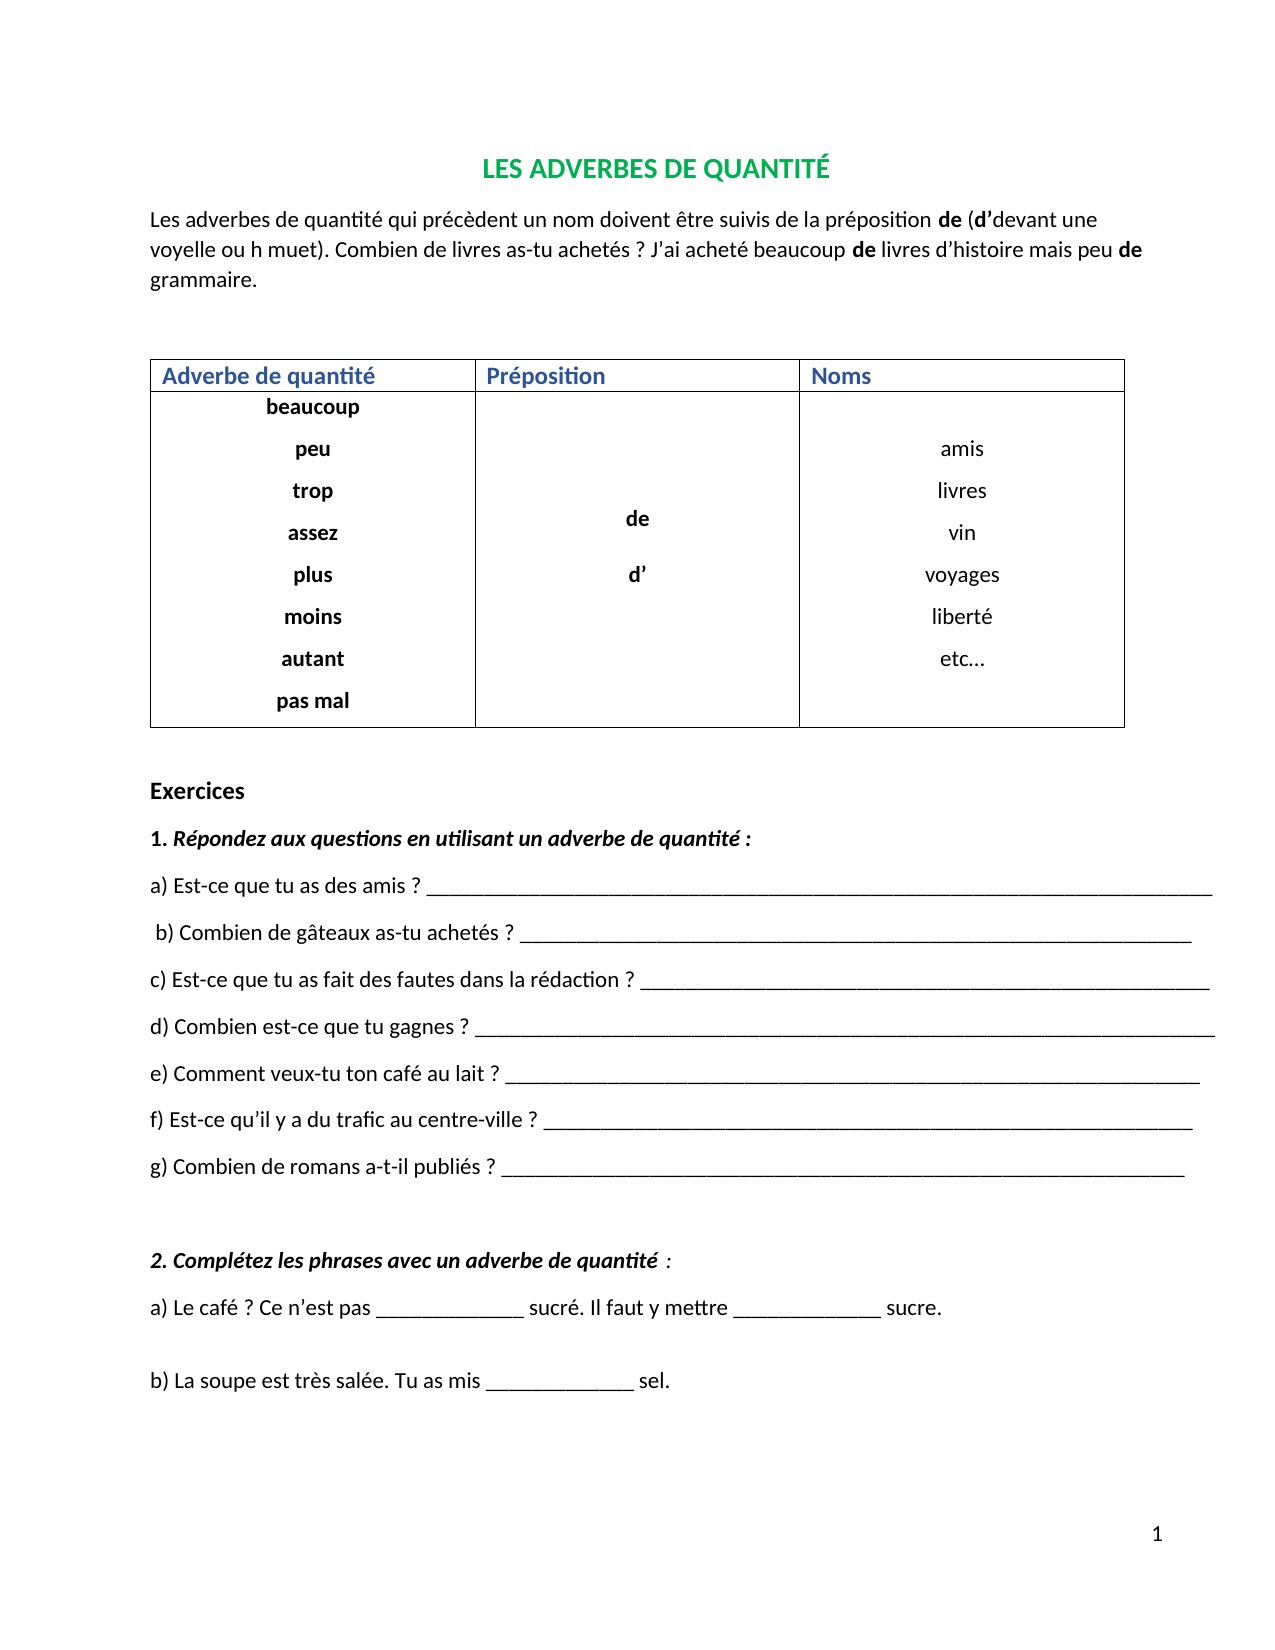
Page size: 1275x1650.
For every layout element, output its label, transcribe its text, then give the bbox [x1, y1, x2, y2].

table_header Noms [800, 360, 1124, 391]
text a) Est-ce que tu as des amis ? _____________________________________________________________________ [150, 871, 1247, 899]
text 2. Complétez les phrases avec un adverbe de quantité : [150, 1246, 1162, 1274]
text e) Comment veux-tu ton café au lait ? _____________________________________________________________ [150, 1059, 1247, 1087]
text c) Est-ce que tu as fait des fautes dans la rédaction ? __________________________________________________ [150, 965, 1256, 993]
table_cell amis livres vin voyages liberté etc… [800, 392, 1124, 727]
text Les adverbes de quantité qui précèdent un nom doivent être suivis de la préposition de (d’devant une voyelle ou h muet). Combien de livres as-tu achetés ? J’ai acheté beaucoup de livres d’histoire mais peu de grammaire. [150, 205, 1162, 293]
text LES ADVERBES DE QUANTITÉ [150, 150, 1162, 186]
table_cell beaucoup peu trop assez plus moins autant pas mal [151, 392, 475, 727]
text 1. Répondez aux questions en utilisant un adverbe de quantité : [150, 824, 1162, 852]
table_header Adverbe de quantité [151, 360, 475, 391]
text g) Combien de romans a-t-il publiés ? ____________________________________________________________ [150, 1152, 1200, 1181]
text f) Est-ce qu’il y a du trafic au centre-ville ? _________________________________________________________ [150, 1106, 1237, 1134]
text b) Combien de gâteaux as-tu achetés ? ___________________________________________________________ [150, 918, 1237, 946]
text d) Combien est-ce que tu gagnes ? _________________________________________________________________ [150, 1012, 1266, 1040]
table_header Préposition [476, 360, 799, 391]
text b) La soupe est très salée. Tu as mis _____________ sel. [150, 1366, 1153, 1394]
text a) Le café ? Ce n’est pas _____________ sucré. Il faut y mettre _____________ sucre. [150, 1293, 1153, 1321]
text Exercices [150, 775, 1162, 805]
table_cell de d’ [476, 392, 799, 727]
